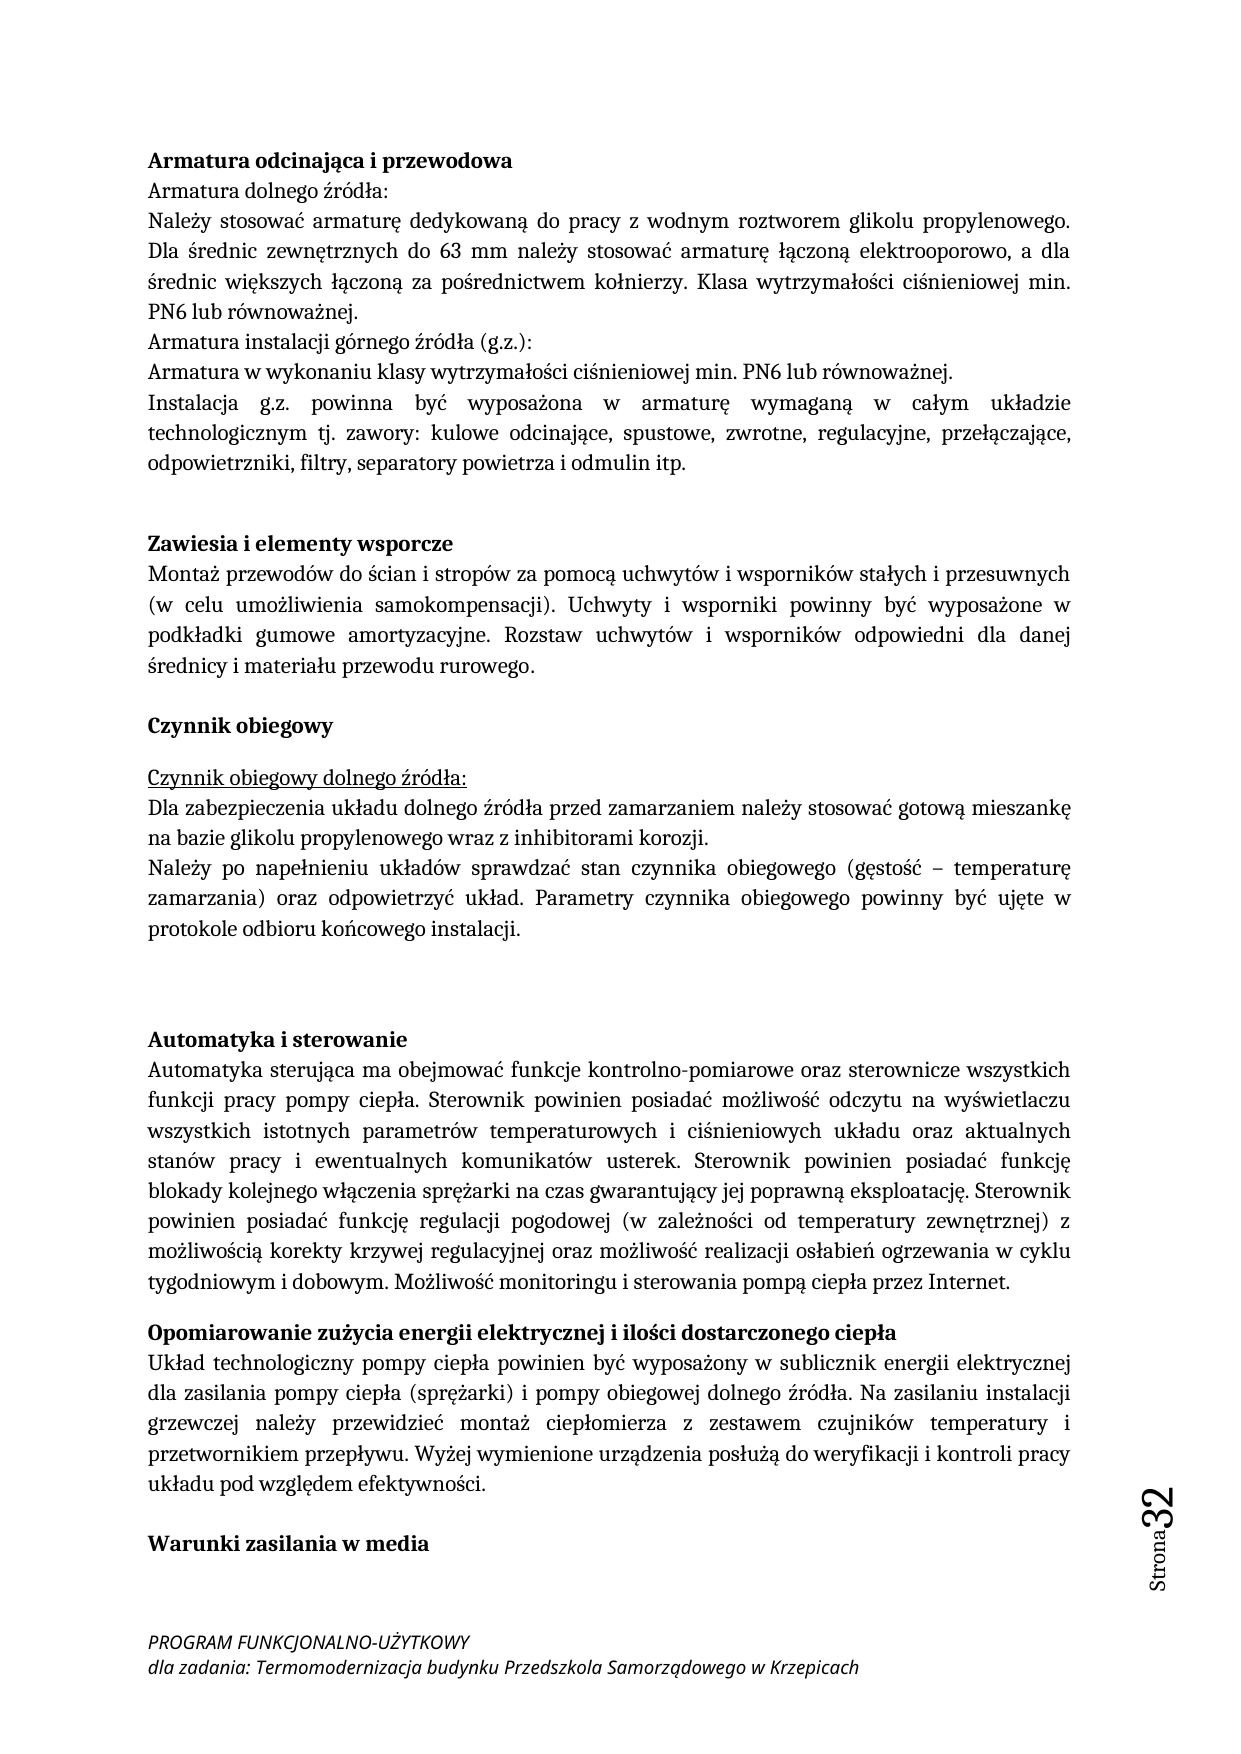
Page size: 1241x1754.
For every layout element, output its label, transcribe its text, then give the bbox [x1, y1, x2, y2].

text Automatyka i sterowanie [148, 1027, 1072, 1053]
text Armatura instalacji górnego źródła (g.z.): [148, 329, 1072, 355]
text Opomiarowanie zużycia energii elektrycznej i ilości dostarczonego ciepła [148, 1319, 1072, 1346]
text Instalacja g.z. powinna być wyposażona w armaturę wymaganą w całym układzie technologicznym tj. zawory: kulowe odcinające, spustowe, zwrotne, regulacyjne, przełączające, odpowietrzniki, filtry, separatory powietrza i odmulin itp. [148, 389, 1072, 476]
text Czynnik obiegowy dolnego źródła: [148, 764, 1072, 791]
text Zawiesia i elementy wsporcze [148, 531, 1072, 557]
text Automatyka sterująca ma obejmować funkcje kontrolno-pomiarowe oraz sterownicze wszystkich funkcji pracy pompy ciepła. Sterownik powinien posiadać możliwość odczytu na wyświetlaczu wszystkich istotnych parametrów temperaturowych i ciśnieniowych układu oraz aktualnych stanów pracy i ewentualnych komunikatów usterek. Sterownik powinien posiadać funkcję blokady kolejnego włączenia sprężarki na czas gwarantujący jej poprawną eksploatację. Sterownik powinien posiadać funkcję regulacji pogodowej (w zależności od temperatury zewnętrznej) z możliwością korekty krzywej regulacyjnej oraz możliwość realizacji osłabień ogrzewania w cyklu tygodniowym i dobowym. Możliwość monitoringu i sterowania pompą ciepła przez Internet. [148, 1057, 1072, 1295]
text Armatura w wykonaniu klasy wytrzymałości ciśnieniowej min. PN6 lub równoważnej. [148, 359, 1072, 385]
text Należy po napełnieniu układów sprawdzać stan czynnika obiegowego (gęstość – temperaturę zamarzania) oraz odpowietrzyć układ. Parametry czynnika obiegowego powinny być ujęte w protokole odbioru końcowego instalacji. [148, 855, 1072, 942]
text Układ technologiczny pompy ciepła powinien być wyposażony w sublicznik energii elektrycznej dla zasilania pompy ciepła (sprężarki) i pompy obiegowej dolnego źródła. Na zasilaniu instalacji grzewczej należy przewidzieć montaż ciepłomierza z zestawem czujników temperatury i przetwornikiem przepływu. Wyżej wymienione urządzenia posłużą do weryfikacji i kontroli pracy układu pod względem efektywności. [148, 1350, 1072, 1497]
text Dla zabezpieczenia układu dolnego źródła przed zamarzaniem należy stosować gotową mieszankę na bazie glikolu propylenowego wraz z inhibitorami korozji. [148, 794, 1072, 851]
text Należy stosować armaturę dedykowaną do pracy z wodnym roztworem glikolu propylenowego. Dla średnic zewnętrznych do 63 mm należy stosować armaturę łączoną elektrooporowo, a dla średnic większych łączoną za pośrednictwem kołnierzy. Klasa wytrzymałości ciśnieniowej min. PN6 lub równoważnej. [148, 208, 1072, 325]
text Montaż przewodów do ścian i stropów za pomocą uchwytów i wsporników stałych i przesuwnych (w celu umożliwienia samokompensacji). Uchwyty i wsporniki powinny być wyposażone w podkładki gumowe amortyzacyjne. Rozstaw uchwytów i wsporników odpowiedni dla danej średnicy i materiału przewodu rurowego. [148, 561, 1072, 679]
text Warunki zasilania w media [148, 1531, 1072, 1557]
text Armatura dolnego źródła: [148, 178, 1072, 204]
text Czynnik obiegowy [148, 713, 1072, 739]
text Armatura odcinająca i przewodowa [148, 148, 1072, 174]
